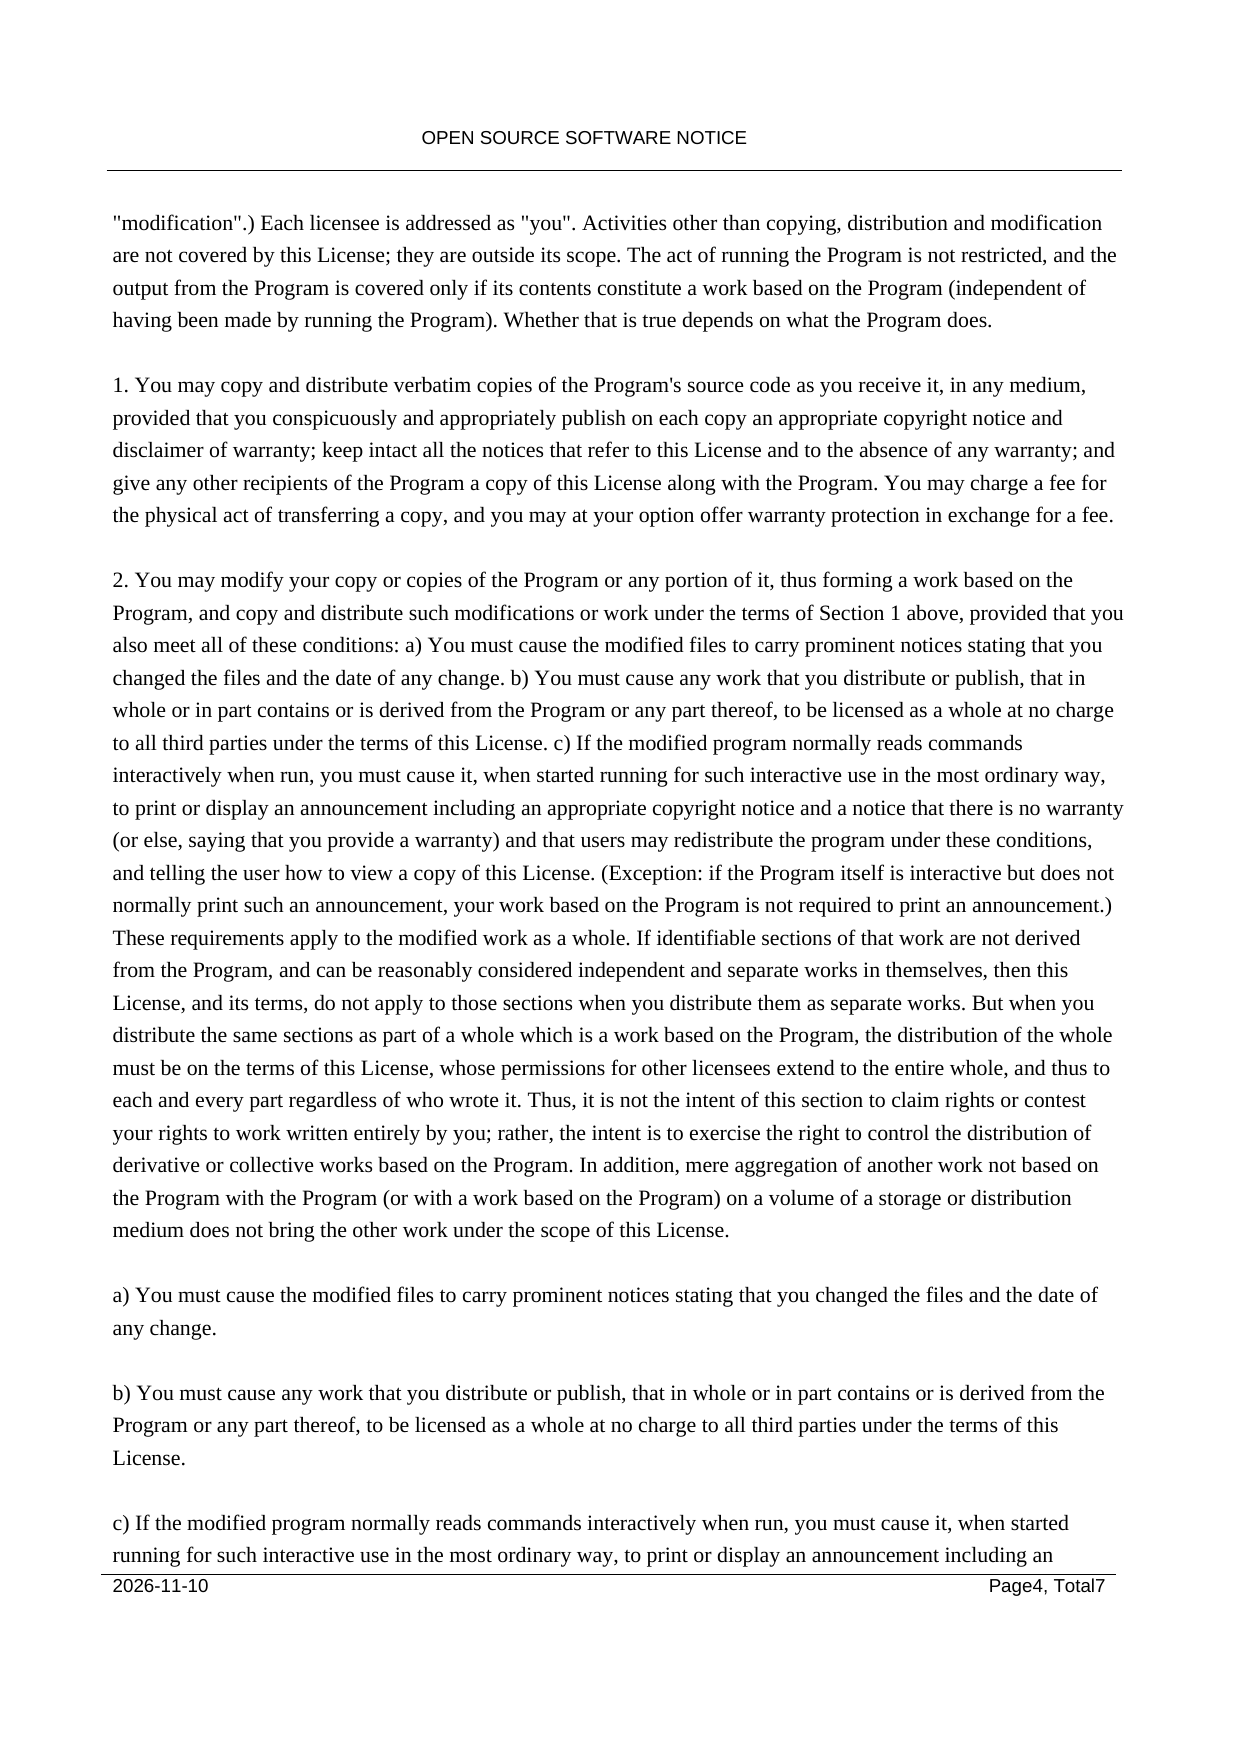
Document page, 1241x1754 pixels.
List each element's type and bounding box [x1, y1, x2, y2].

text [112, 206, 1128, 1571]
